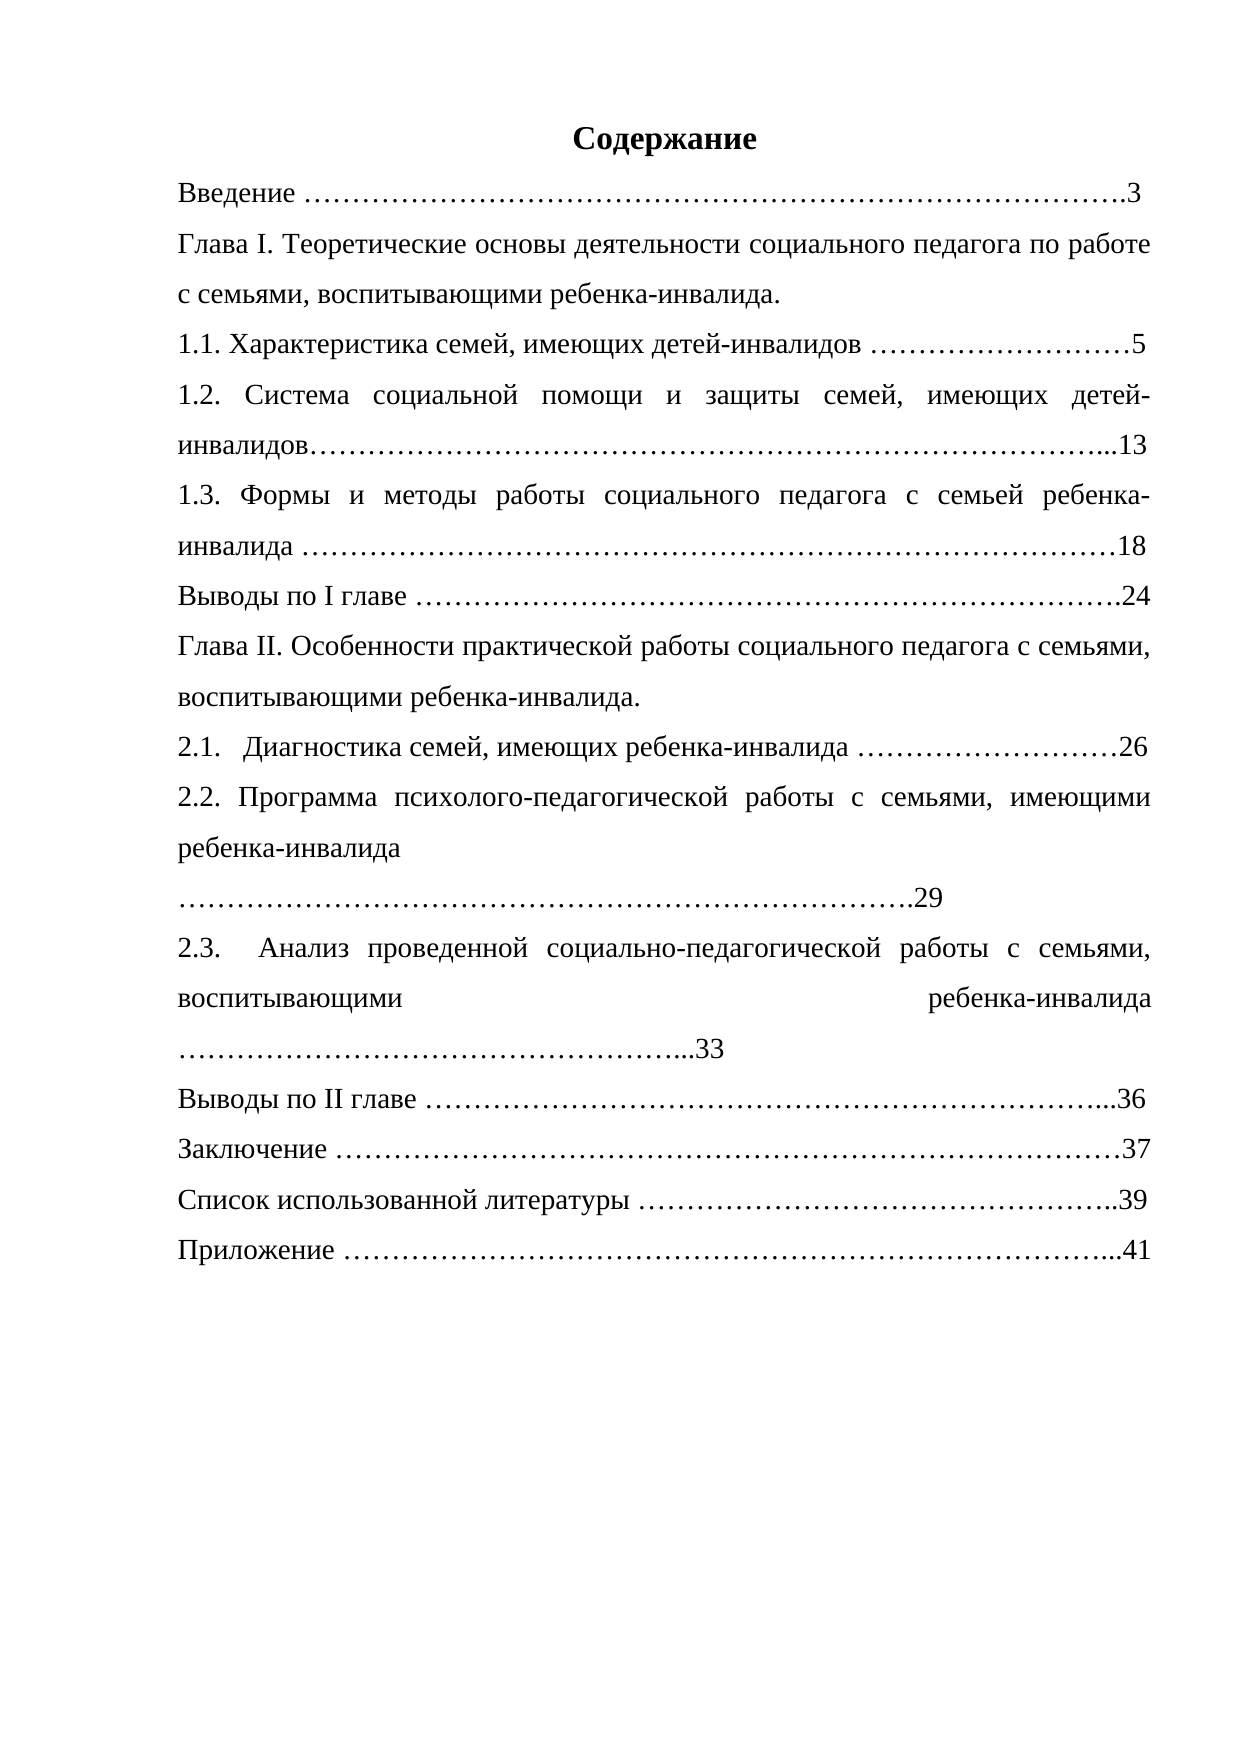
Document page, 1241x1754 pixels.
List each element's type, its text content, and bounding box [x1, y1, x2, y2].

text 1.3. Формы и методы работы социального педагога с семьей ребенка-инвалида …………………………………………………………………………18 [177, 477, 1152, 561]
text Глава I. Теоретические основы деятельности социального педагога по работе с семьями, воспитывающими ребенка-инвалида. [177, 226, 1152, 310]
text 2.1. Диагностика семей, имеющих ребенка-инвалида ………………………26 [177, 729, 1152, 763]
text Глава II. Особенности практической работы социального педагога с семьями, воспитывающими ребенка-инвалида. [177, 628, 1152, 712]
text 2.3. Анализ проведенной социально-педагогической работы с семьями, воспитывающими ребенка-инвалида ……………………………………………...33 [177, 930, 1152, 1064]
text Выводы по II главе ……………………………………………………………...36 [177, 1081, 1152, 1115]
text Приложение ……………………………………………………………………...41 [177, 1232, 1152, 1266]
text Выводы по I главе ……………………………………………………………….24 [177, 578, 1152, 612]
text 2.2. Программа психолого-педагогической работы с семьями, имеющими ребенка-инвалида ………………………………………………………………….29 [177, 779, 1152, 913]
text Содержание [177, 118, 1152, 156]
text 1.1. Характеристика семей, имеющих детей-инвалидов ………………………5 [177, 327, 1152, 360]
text Список использованной литературы …………………………………………..39 [177, 1182, 1152, 1215]
text Заключение ………………………………………………………………………37 [177, 1132, 1152, 1165]
text 1.2. Система социальной помощи и защиты семей, имеющих детей-инвалидов………………………………………………………………………...13 [177, 377, 1152, 461]
text Введение ………………………………………………………………………….3 [177, 176, 1152, 209]
